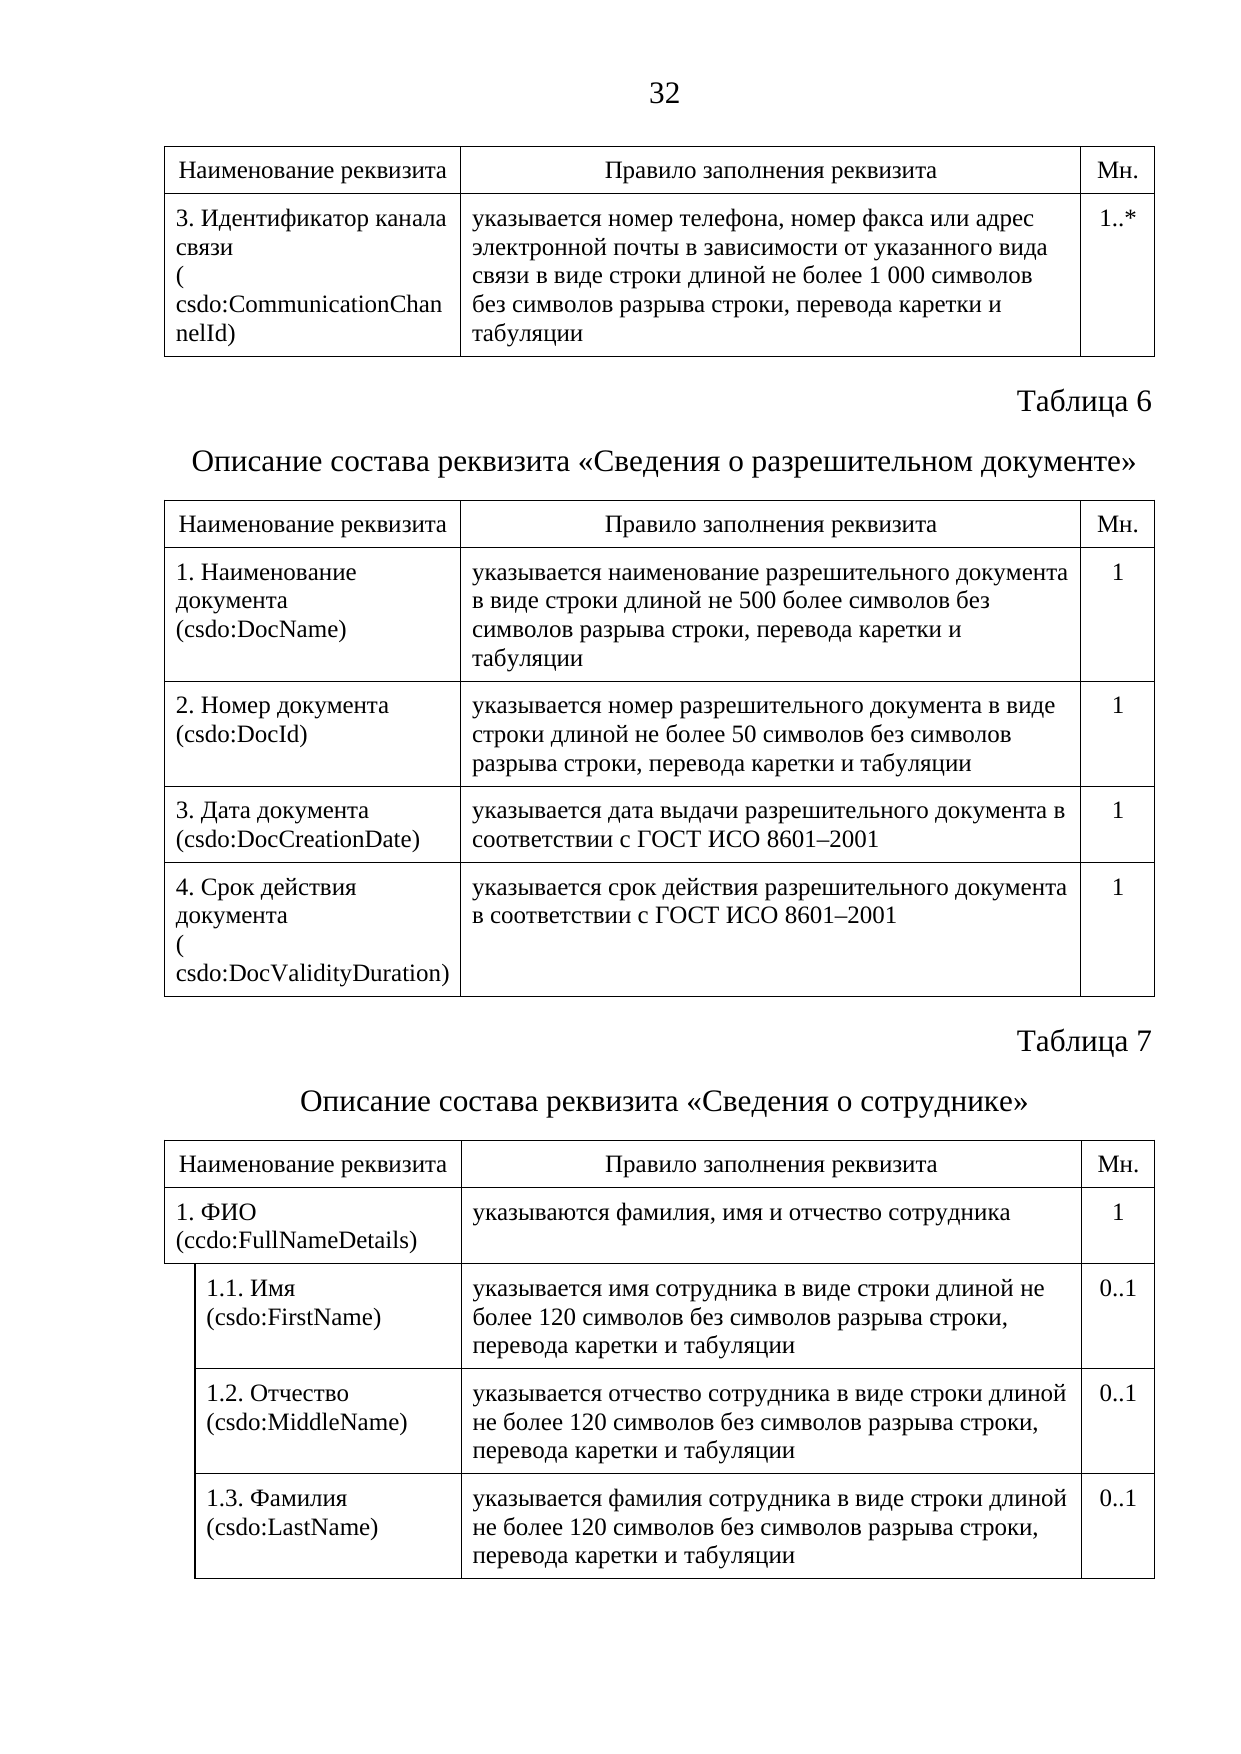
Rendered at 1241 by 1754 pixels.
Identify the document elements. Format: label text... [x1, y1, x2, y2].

table_cell 0..1 [1082, 1474, 1154, 1578]
table_cell указывается отчество сотрудника в виде строки длиной не более 120 символов без символов разрыва строки, перевода каретки и табуляции [462, 1369, 1081, 1473]
table_cell указывается номер разрешительного документа в виде строки длиной не более 50 символов без символов разрыва строки, перевода каретки и табуляции [461, 682, 1080, 786]
table_cell 1 [1082, 1188, 1154, 1263]
table_cell указывается наименование разрешительного документа в виде строки длиной не 500 более символов без символов разрыва строки, перевода каретки и табуляции [461, 548, 1080, 681]
table_cell 1.1. Имя (csdo:‌First‌Name) [196, 1264, 461, 1368]
table_header Правило заполнения реквизита [461, 147, 1080, 193]
text Описание состава реквизита «Сведения о сотруднике» [177, 1083, 1152, 1119]
table_header Наименование реквизита [165, 1141, 461, 1187]
text Таблица 7 [177, 1022, 1152, 1058]
table_cell указывается имя сотрудника в виде строки длиной не более 120 символов без символов разрыва строки, перевода каретки и табуляции [462, 1264, 1081, 1368]
table_cell указывается срок действия разрешительного документа в соответствии с ГОСТ ИСО 8601–2001 [461, 863, 1080, 996]
table_cell 1 [1081, 787, 1154, 862]
table_cell 1..* [1081, 194, 1154, 356]
table_cell 1.3. Фамилия (csdo:‌Last‌Name) [196, 1474, 461, 1578]
table_cell 3. Дата документа (csdo:‌Doc‌Creation‌Date) [165, 787, 460, 862]
table_cell 1 [1081, 863, 1154, 996]
table_header Правило заполнения реквизита [462, 1141, 1081, 1187]
table_header Наименование реквизита [165, 501, 460, 547]
text Описание состава реквизита «Сведения о разрешительном документе» [177, 443, 1152, 479]
table_cell 0..1 [1082, 1369, 1154, 1473]
table_cell указываются фамилия, имя и отчество сотрудника [462, 1188, 1081, 1263]
table_cell 4. Срок действия документа (csdo:‌Doc‌Validity‌Duration) [165, 863, 460, 996]
table_cell 2. Номер документа (csdo:‌Doc‌Id) [165, 682, 460, 786]
table_header Наименование реквизита [165, 147, 460, 193]
text Таблица 6 [177, 382, 1152, 418]
table_cell 1. ФИО (ccdo:‌Full‌Name‌Details) [165, 1188, 461, 1263]
table_header Мн. [1081, 147, 1154, 193]
table_cell 1 [1081, 548, 1154, 681]
table_cell указывается номер телефона, номер факса или адрес электронной почты в зависимости от указанного вида связи в виде строки длиной не более 1 000 символов без символов разрыва строки, перевода каретки и табуляции [461, 194, 1080, 356]
table_cell 1.2. Отчество (csdo:‌Middle‌Name) [196, 1369, 461, 1473]
table_cell 1. Наименование документа (csdo:‌Doc‌Name) [165, 548, 460, 681]
table_header Правило заполнения реквизита [461, 501, 1080, 547]
table_cell 3. Идентификатор канала связи (csdo:‌Communication‌Channel‌Id) [165, 194, 460, 356]
table_header Мн. [1081, 501, 1154, 547]
table_cell 1 [1081, 682, 1154, 786]
table_cell указывается дата выдачи разрешительного документа в соответствии с ГОСТ ИСО 8601–2001 [461, 787, 1080, 862]
table_cell указывается фамилия сотрудника в виде строки длиной не более 120 символов без символов разрыва строки, перевода каретки и табуляции [462, 1474, 1081, 1578]
table_cell 0..1 [1082, 1264, 1154, 1368]
table_header Мн. [1082, 1141, 1154, 1187]
